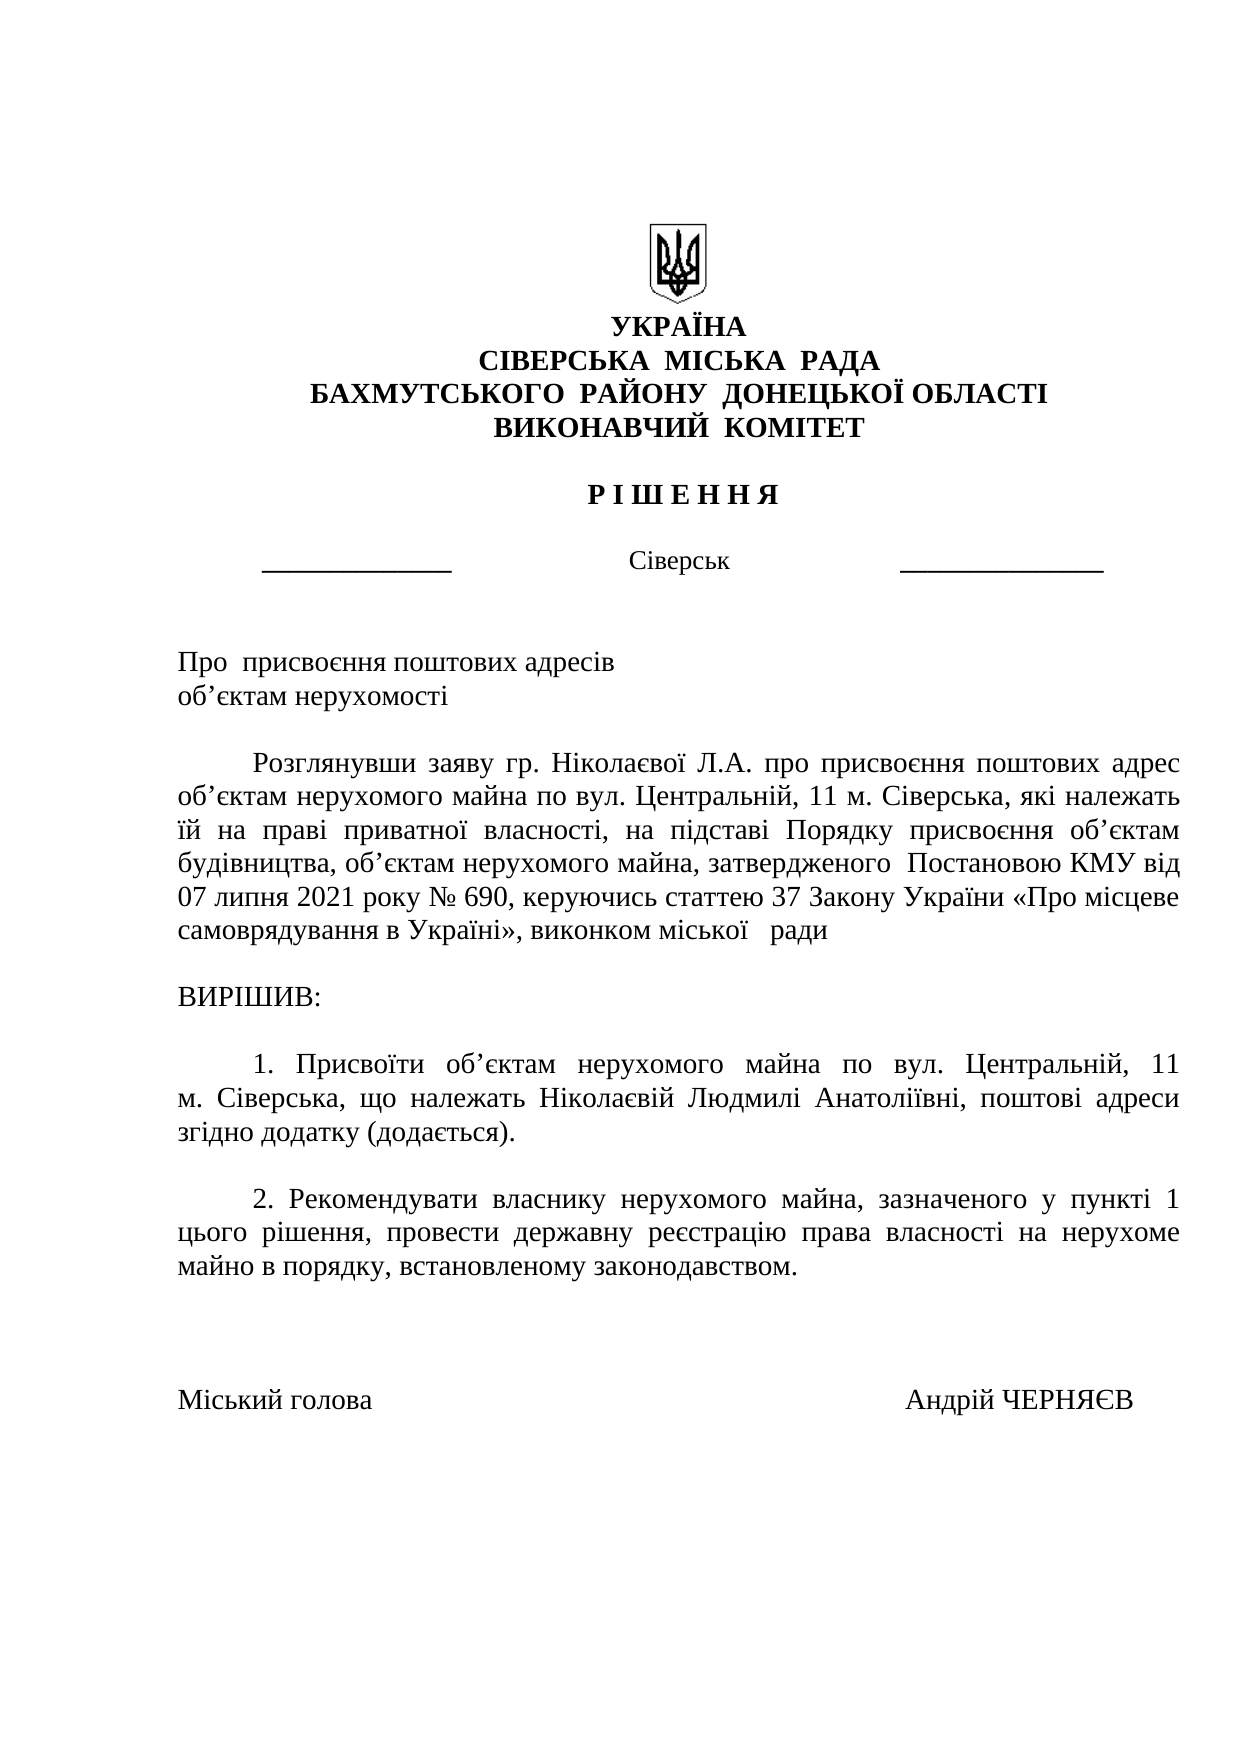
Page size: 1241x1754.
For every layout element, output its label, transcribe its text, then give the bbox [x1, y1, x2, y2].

text об’єктам нерухомості [177, 678, 1200, 711]
table_header Сіверськ [518, 544, 840, 577]
text Міський голова Андрій ЧЕРНЯЄВ [177, 1382, 1181, 1416]
text Про присвоєння поштових адресів [177, 644, 1200, 678]
table_header ______________ [195, 544, 518, 577]
text Розглянувши заяву гр. Ніколаєвої Л.А. про присвоєння поштових адрес об’єктам нерухомого майна по вул. Центральній, 11 м. Сіверська, які належать їй на праві приватної власності, на підставі Порядку присвоєння об’єктам будівництва, об’єктам нерухомого майна, затвердженого Постановою КМУ від 07 липня 2021 року № 690, керуючись статтею 37 Закону України «Про місцеве самоврядування в Україні», виконком міської ради [177, 745, 1181, 946]
text Р І Ш Е Н Н Я [177, 477, 1181, 511]
text ВИКОНАВЧИЙ КОМІТЕТ [177, 410, 1181, 443]
table_header _______________ [840, 544, 1163, 577]
text 2. Рекомендувати власнику нерухомого майна, зазначеного у пункті 1 цього рішення, провести державну реєстрацію права власності на нерухоме майно в порядку, встановленому законодавством. [177, 1181, 1181, 1281]
text ВИРІШИВ: [177, 979, 1181, 1013]
text БАХМУТСЬКОГО РАЙОНУ ДОНЕЦЬКОЇ ОБЛАСТІ [177, 376, 1181, 410]
text 1. Присвоїти об’єктам нерухомого майна по вул. Центральній, 11 м. Сіверська, що належать Ніколаєвій Людмилі Анатоліївні, поштові адреси згідно додатку (додається). [177, 1047, 1181, 1147]
text СІВЕРСЬКА МІСЬКА РАДА [177, 343, 1181, 376]
text УКРАЇНА [176, 309, 1181, 343]
